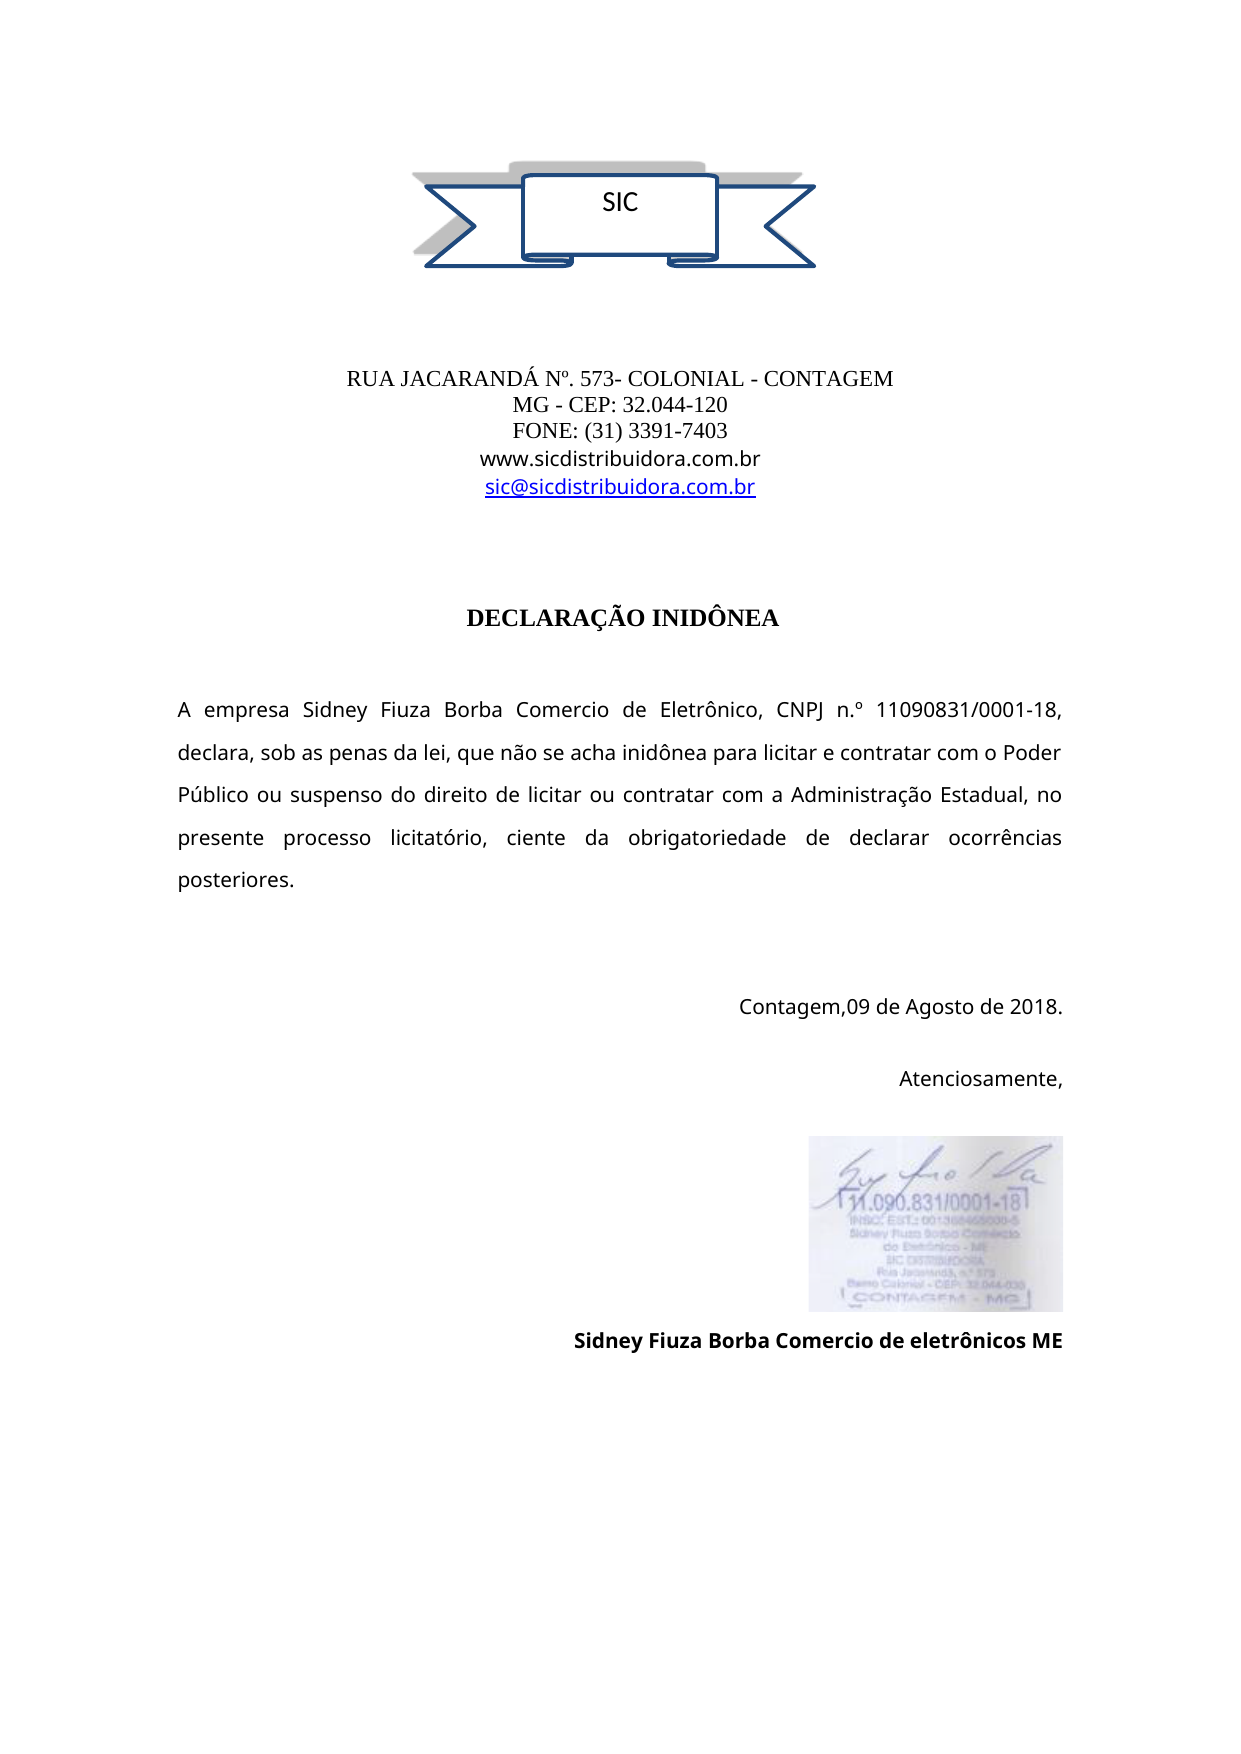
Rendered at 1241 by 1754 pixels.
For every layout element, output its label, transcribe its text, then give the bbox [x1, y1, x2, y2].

text A empresa Sidney Fiuza Borba Comercio de Eletrônico, CNPJ n.º 11090831/0001-18, declara, sob as penas da lei, que não se acha inidônea para licitar e contratar com o Poder Público ou suspenso do direito de licitar ou contratar com a Administração Estadual, no presente processo licitatório, ciente da obrigatoriedade de declarar ocorrências posteriores. [177, 695, 1063, 894]
text Atenciosamente, [177, 1064, 1063, 1093]
text DECLARAÇÃO INIDÔNEA [177, 603, 1063, 632]
text MG - CEP: 32.044-120 [177, 391, 1063, 417]
text www.sicdistribuidora.com.br [177, 444, 1063, 472]
text Contagem,09 de Agosto de 2018. [177, 992, 1063, 1021]
text sic@sicdistribuidora.com.br [177, 472, 1063, 501]
text Sidney Fiuza Borba Comercio de eletrônicos ME [177, 1136, 1063, 1354]
text FONE: (31) 3391-7403 [177, 417, 1063, 444]
text RUA JACARANDÁ Nº. 573- COLONIAL - CONTAGEM [177, 364, 1063, 391]
